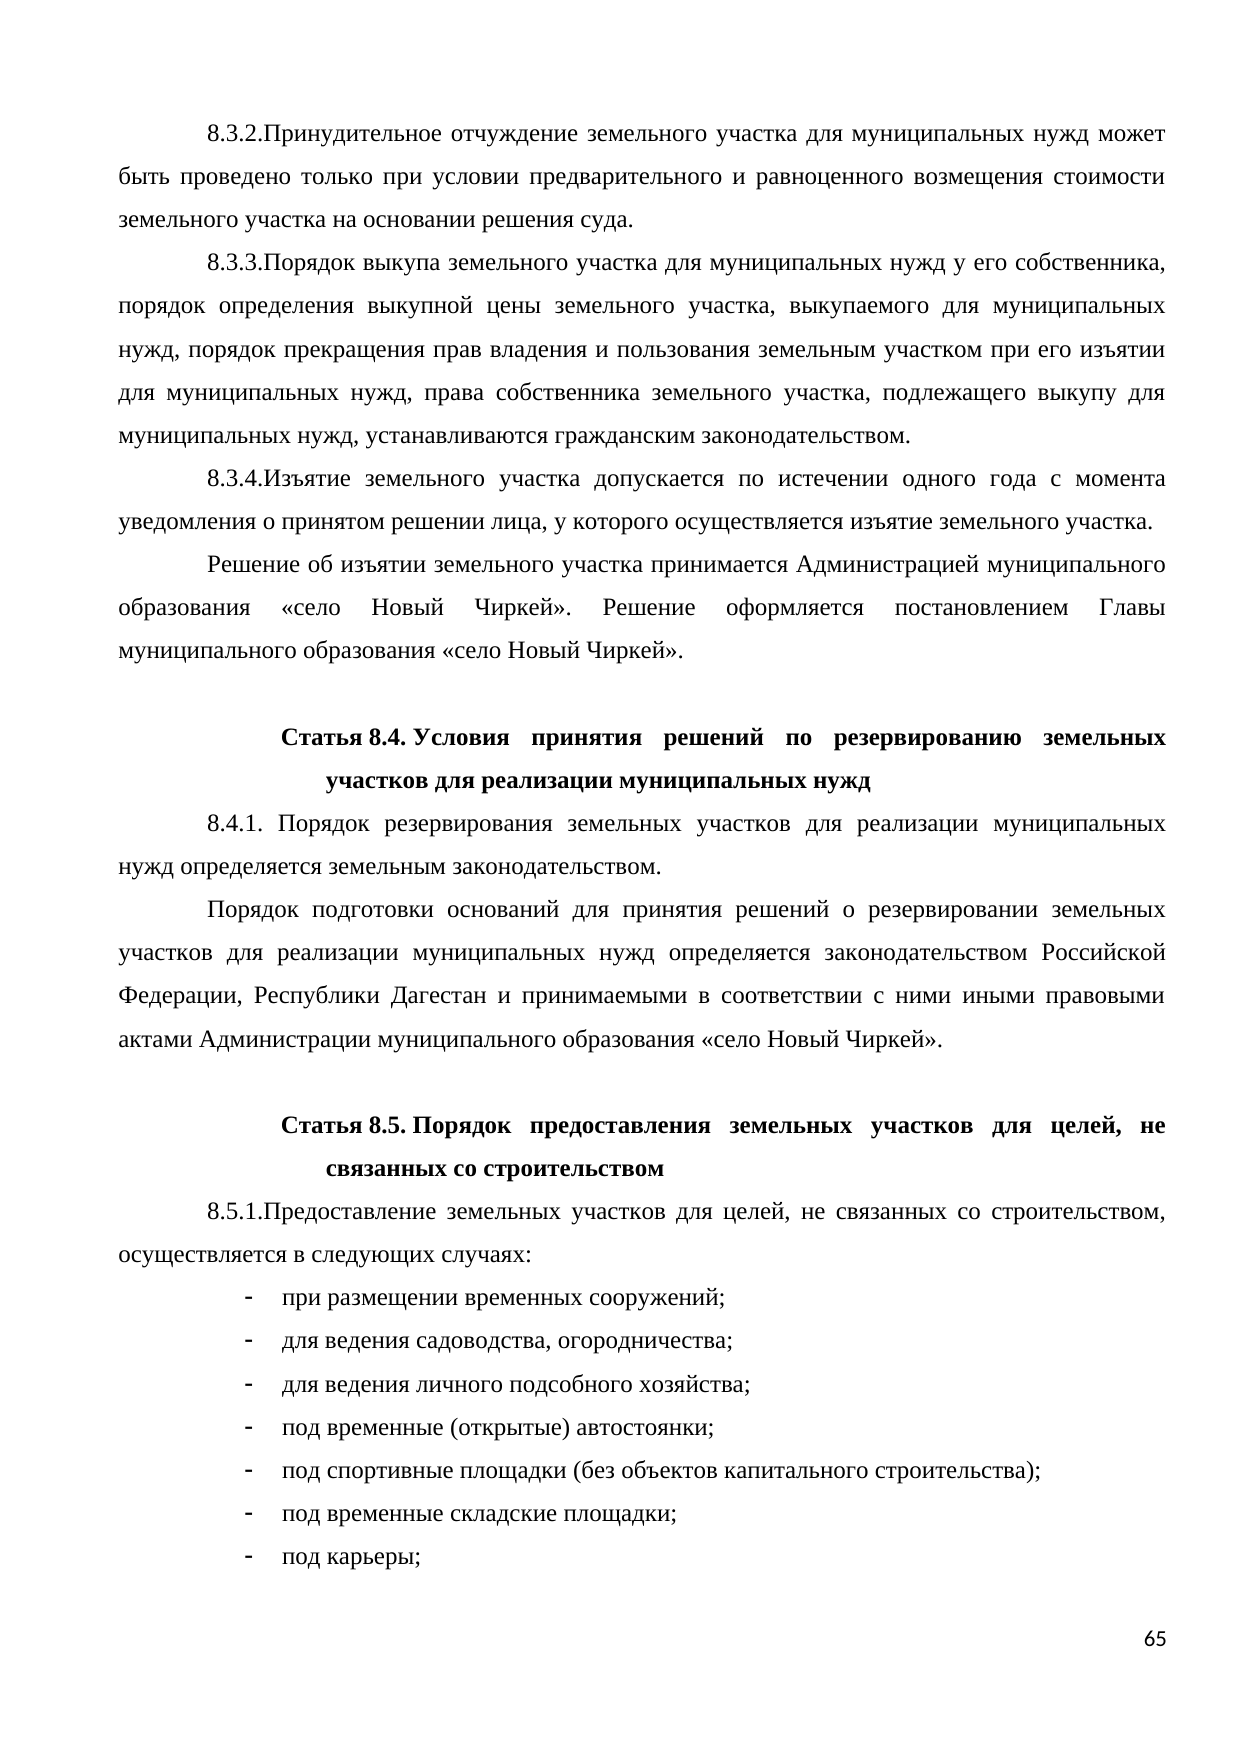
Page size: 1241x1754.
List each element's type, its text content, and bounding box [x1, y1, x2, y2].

text 8.3.4.Изъятие земельного участка допускается по истечении одного года с момента уведомления о принятом решении лица, у которого осуществляется изъятие земельного участка. [118, 463, 1167, 535]
list Порядок предоставления земельных участков для целей, не связанных со строительством [281, 1110, 1167, 1182]
list при размещении временных сооружений; [244, 1282, 1167, 1311]
list Условия принятия решений по резервированию земельных участков для реализации муниципальных нужд [281, 722, 1167, 794]
list под карьеры; [244, 1541, 1167, 1570]
list под спортивные площадки (без объектов капитального строительства); [244, 1455, 1167, 1484]
list под временные складские площадки; [244, 1498, 1167, 1527]
text Порядок подготовки оснований для принятия решений о резервировании земельных участков для реализации муниципальных нужд определяется законодательством Российской Федерации, Республики Дагестан и принимаемыми в соответствии с ними иными правовыми актами Администрации муниципального образования «село Новый Чиркей». [118, 894, 1167, 1052]
text 8.3.2.Принудительное отчуждение земельного участка для муниципальных нужд может быть проведено только при условии предварительного и равноценного возмещения стоимости земельного участка на основании решения суда. [118, 118, 1167, 233]
list для ведения личного подсобного хозяйства; [244, 1369, 1167, 1397]
text 8.3.3.Порядок выкупа земельного участка для муниципальных нужд у его собственника, порядок определения выкупной цены земельного участка, выкупаемого для муниципальных нужд, порядок прекращения прав владения и пользования земельным участком при его изъятии для муниципальных нужд, права собственника земельного участка, подлежащего выкупу для муниципальных нужд, устанавливаются гражданским законодательством. [118, 247, 1167, 449]
list для ведения садоводства, огородничества; [244, 1326, 1167, 1354]
text 8.4.1. Порядок резервирования земельных участков для реализации муниципальных нужд определяется земельным законодательством. [118, 808, 1167, 880]
text 8.5.1.Предоставление земельных участков для целей, не связанных со строительством, осуществляется в следующих случаях: [118, 1196, 1167, 1268]
list под временные (открытые) автостоянки; [244, 1412, 1167, 1441]
text Решение об изъятии земельного участка принимается Администрацией муниципального образования «село Новый Чиркей». Решение оформляется постановлением Главы муниципального образования «село Новый Чиркей». [118, 549, 1167, 664]
